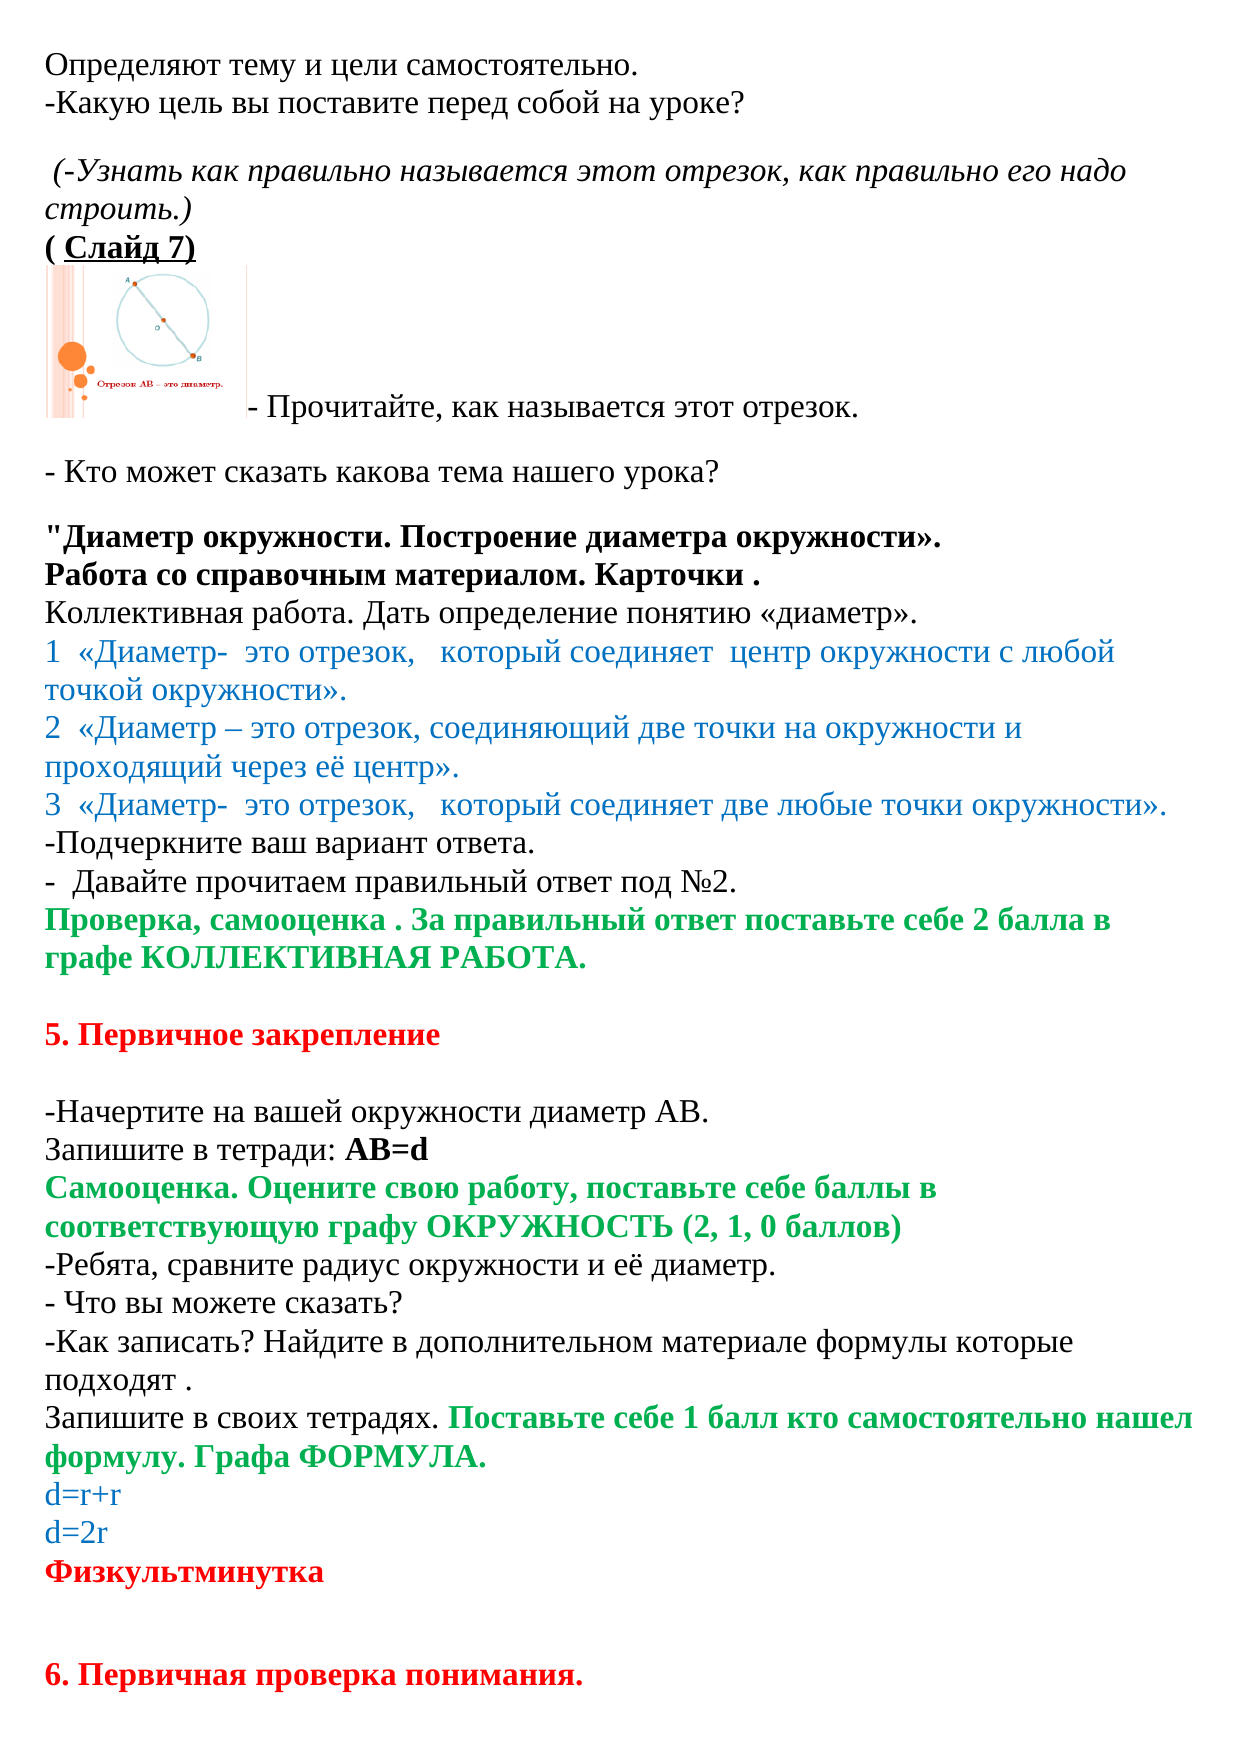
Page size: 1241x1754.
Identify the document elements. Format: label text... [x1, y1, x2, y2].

text - Что вы можете сказать? [44, 1282, 1196, 1321]
text (-Узнать как правильно называется этот отрезок, как правильно его надо строить.) [44, 150, 1196, 227]
text 3 «Диаметр- это отрезок, который соединяет две любые точки окружности». [44, 784, 1196, 822]
text -Начертите на вашей окружности диаметр АВ. [44, 1091, 1196, 1129]
text d=r+r [44, 1474, 1196, 1512]
text Запишите в тетради: АВ=d [44, 1129, 1196, 1167]
text -Как записать? Найдите в дополнительном материале формулы которые подходят . [44, 1321, 1196, 1397]
text ( Слайд 7) [44, 227, 1196, 265]
text Запишите в своих тетрадях. Поставьте себе 1 балл кто самостоятельно нашел формулу. Графа ФОРМУЛА. [44, 1397, 1196, 1474]
list Определяют тему и цели самостоятельно. [44, 44, 1196, 83]
text 1 «Диаметр- это отрезок, который соединяет центр окружности с любой точкой окружности». [44, 631, 1196, 707]
text d=2r [44, 1512, 1196, 1551]
text Работа со справочным материалом. Карточки . [44, 554, 1196, 592]
text 5. Первичное закрепление [44, 1014, 1196, 1052]
text 6. Первичная проверка понимания. [44, 1654, 1196, 1692]
list -Какую цель вы поставите перед собой на уроке? [44, 83, 1196, 121]
text Самооценка. Оцените свою работу, поставьте себе баллы в соответствующую графу ОКРУЖНОСТЬ (2, 1, 0 баллов) [44, 1167, 1196, 1244]
text -Ребята, сравните радиус окружности и её диаметр. [44, 1244, 1196, 1282]
text Коллективная работа. Дать определение понятию «диаметр». [44, 592, 1196, 631]
text - Прочитайте, как называется этот отрезок. [44, 265, 1196, 424]
picture [44, 265, 247, 418]
text Проверка, самооценка . За правильный ответ поставьте себе 2 балла в графе КОЛЛЕКТИВНАЯ РАБОТА. [44, 899, 1196, 976]
text Физкультминутка [44, 1551, 1196, 1589]
text - Давайте прочитаем правильный ответ под №2. [44, 861, 1196, 899]
text -Подчеркните ваш вариант ответа. [44, 822, 1196, 861]
text 2 «Диаметр – это отрезок, соединяющий две точки на окружности и проходящий через её центр». [44, 707, 1196, 784]
text "Диаметр окружности. Построение диаметра окружности». [44, 516, 1196, 554]
text - Кто может сказать какова тема нашего урока? [44, 451, 1196, 489]
